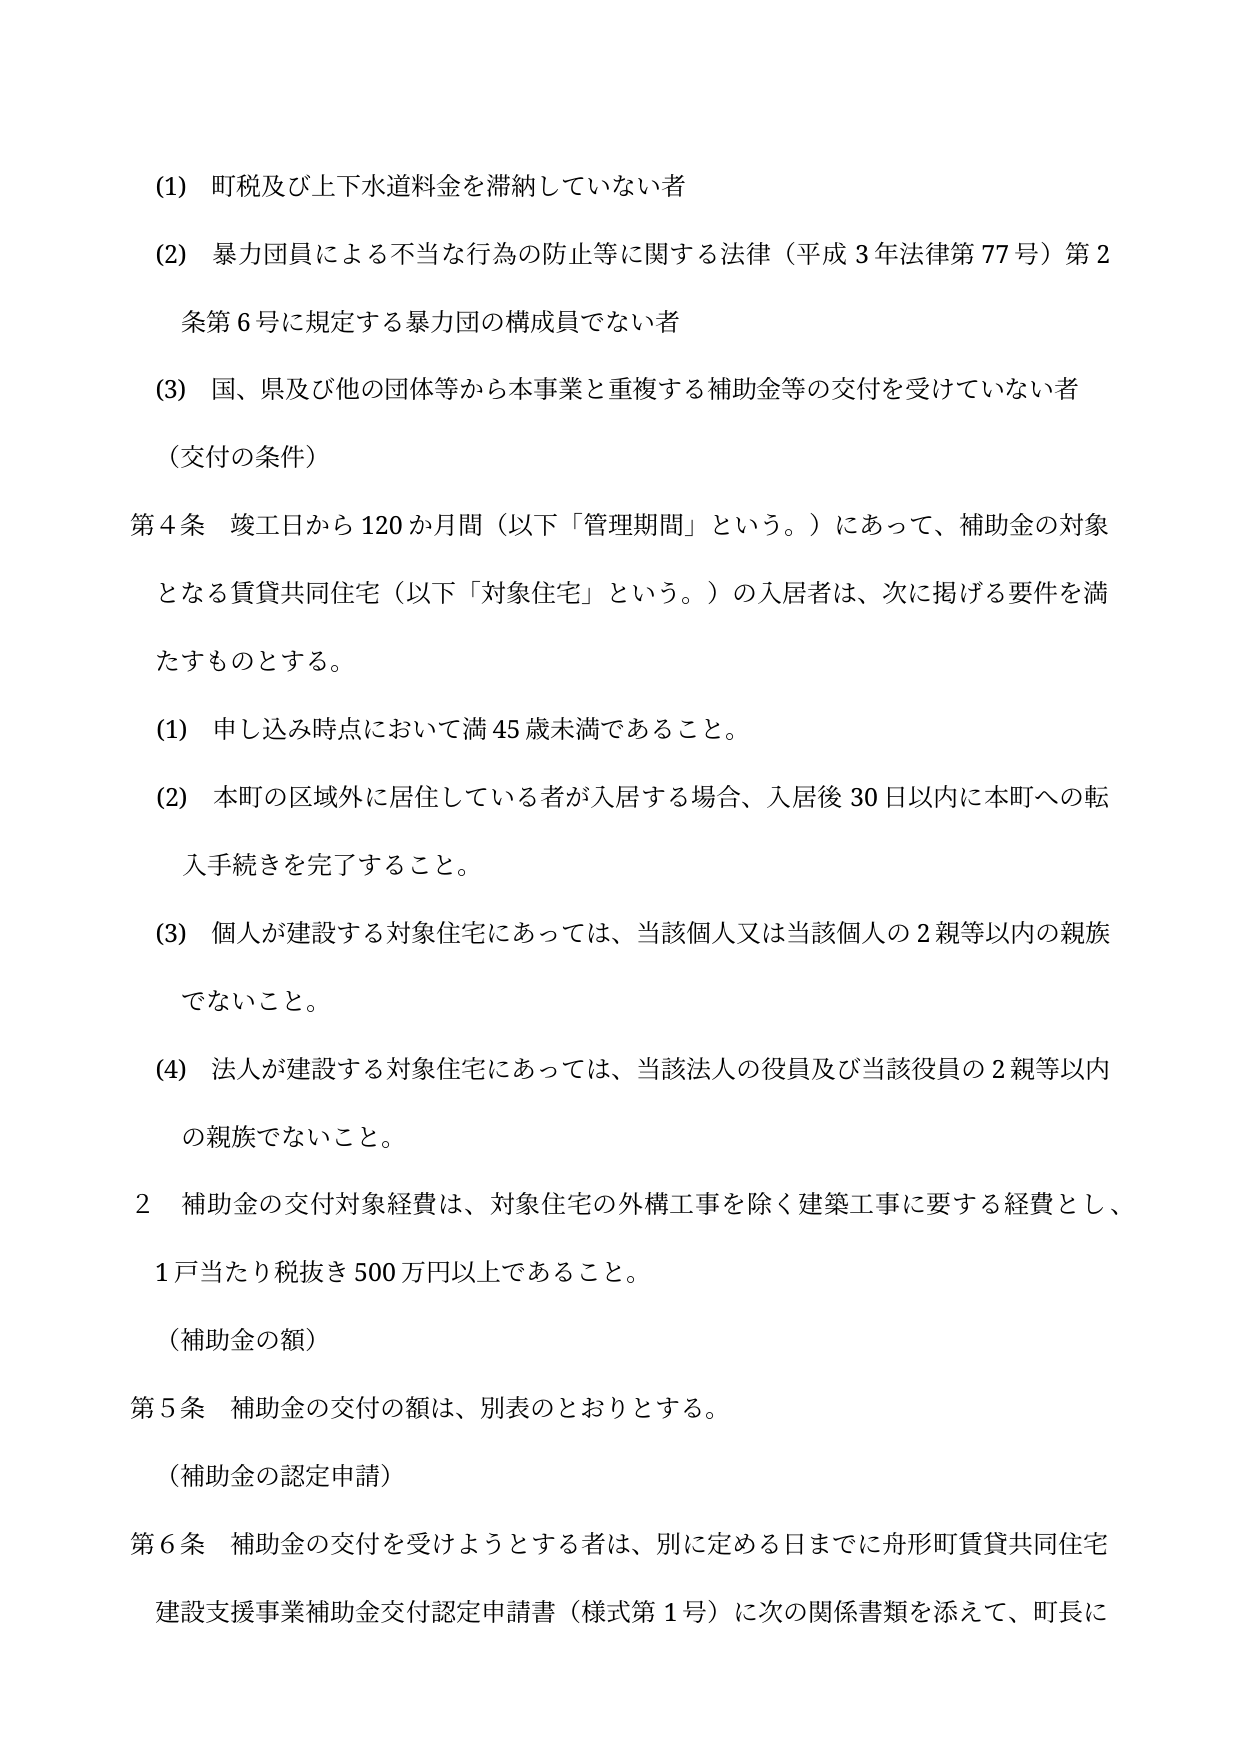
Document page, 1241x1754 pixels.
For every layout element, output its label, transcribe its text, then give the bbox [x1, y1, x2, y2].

text (1) 申し込み時点において満45歳未満であること。 [130, 694, 1110, 762]
text （交付の条件） [130, 422, 1110, 490]
text ２ 補助金の交付対象経費は、対象住宅の外構工事を除く建築工事に要する経費とし、1戸当たり税抜き500万円以上であること。 [130, 1169, 1110, 1305]
text (2) 本町の区域外に居住している者が入居する場合、入居後30日以内に本町への転入手続きを完了すること。 [156, 762, 1110, 898]
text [130, 1509, 1110, 1645]
text （補助金の認定申請） [130, 1441, 1110, 1509]
text (4) 法人が建設する対象住宅にあっては、当該法人の役員及び当該役員の2親等以内の親族でないこと。 [155, 1033, 1110, 1169]
text (2) 暴力団員による不当な行為の防止等に関する法律（平成3年法律第77号）第2条第6号に規定する暴力団の構成員でない者 [155, 218, 1110, 354]
text (3) 国、県及び他の団体等から本事業と重複する補助金等の交付を受けていない者 [155, 354, 1110, 422]
text (3) 個人が建設する対象住宅にあっては、当該個人又は当該個人の2親等以内の親族でないこと。 [155, 898, 1110, 1033]
text 第４条 竣工日から120か月間（以下「管理期間」という。）にあって、補助金の対象となる賃貸共同住宅（以下「対象住宅」という。）の入居者は、次に掲げる要件を満たすものとする。 [130, 490, 1110, 694]
text 第５条 補助金の交付の額は、別表のとおりとする。 [130, 1373, 1110, 1441]
text （補助金の額） [130, 1305, 1110, 1373]
text (1) 町税及び上下水道料金を滞納していない者 [155, 151, 1110, 218]
